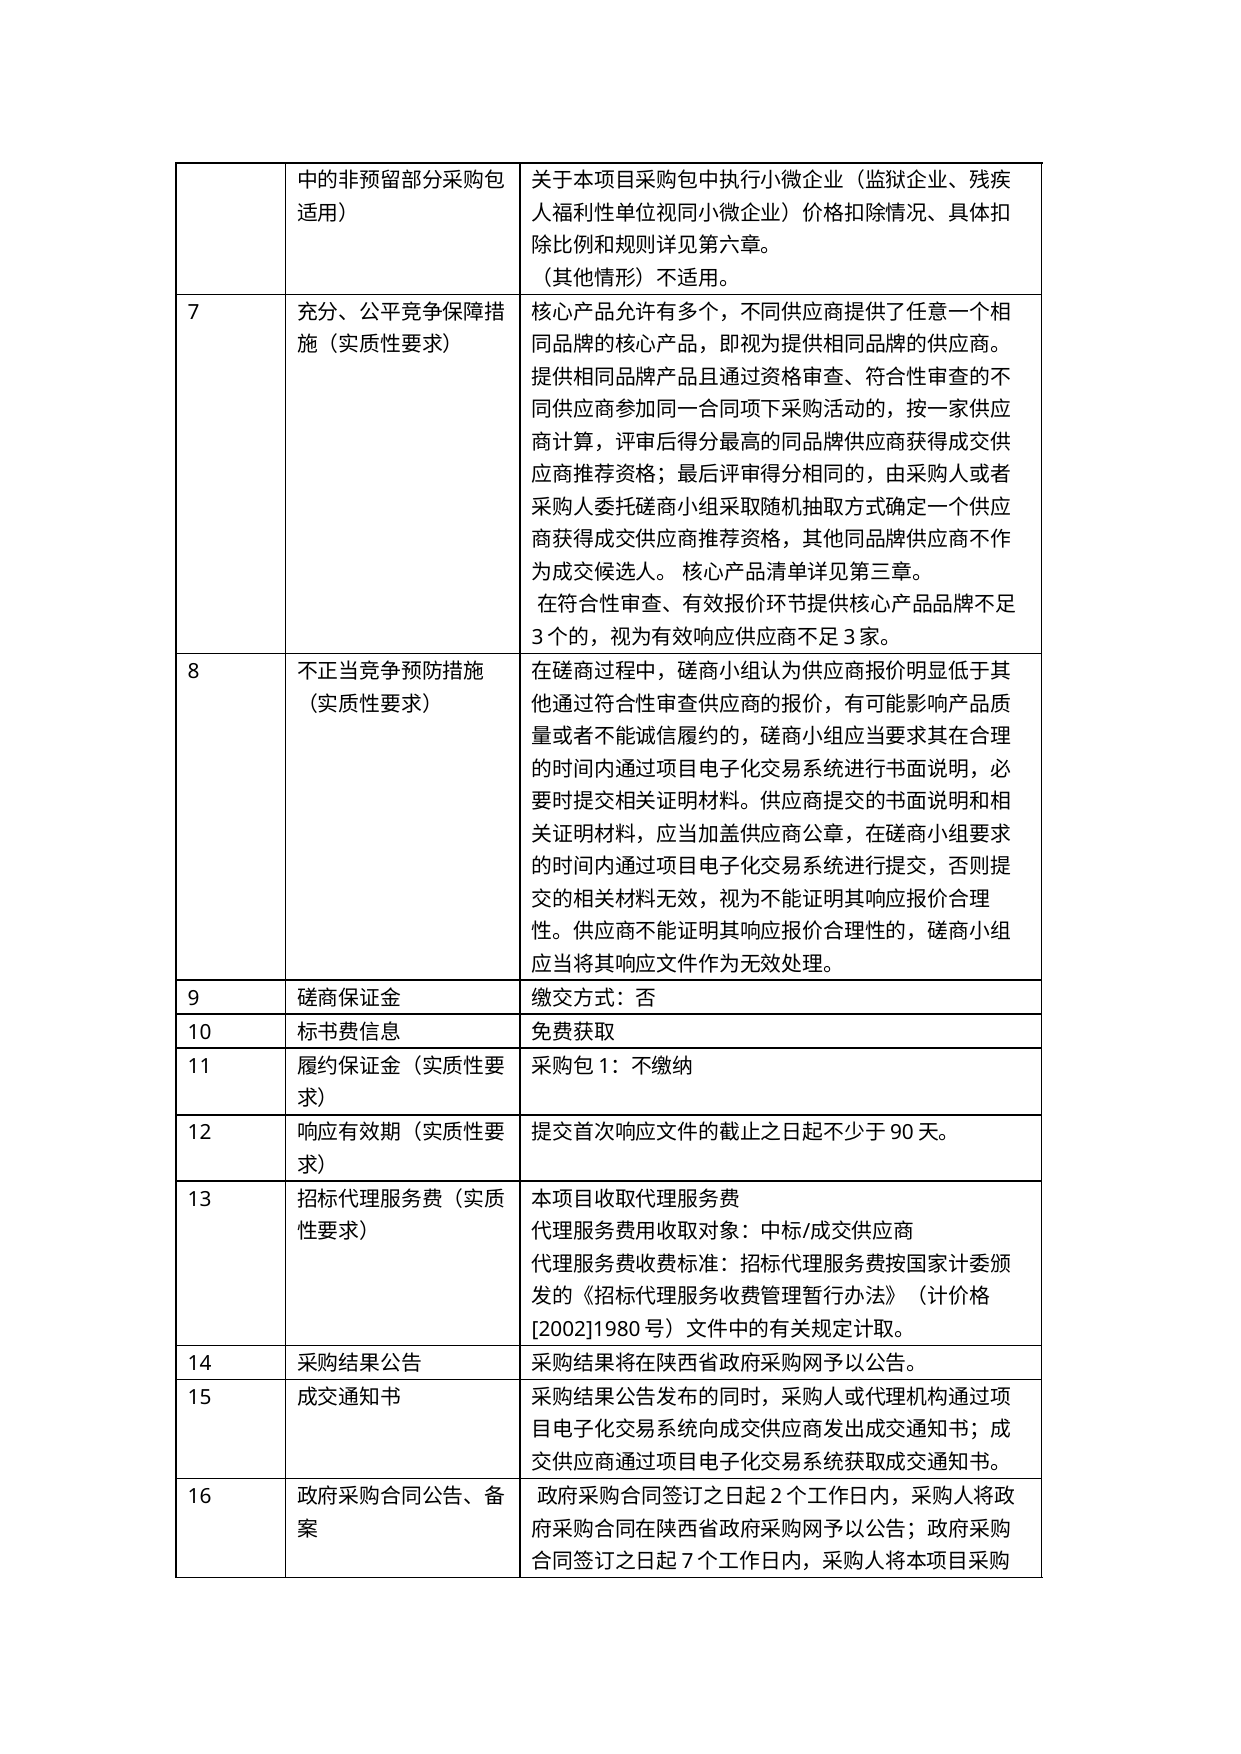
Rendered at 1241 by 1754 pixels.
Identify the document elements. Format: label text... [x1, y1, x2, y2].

table_cell 12 [177, 1116, 285, 1180]
table_cell 招标代理服务费（实质性要求） [286, 1182, 519, 1344]
table_cell 政府采购合同公告、备案 [286, 1479, 519, 1577]
table_cell 10 [177, 1015, 285, 1047]
table_cell 履约保证金（实质性要求） [286, 1049, 519, 1114]
table_cell 缴交方式：否 [521, 981, 1041, 1013]
table_cell 6 [177, 164, 285, 293]
table_cell 采购结果公告 [286, 1346, 519, 1378]
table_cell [521, 164, 1041, 293]
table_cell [286, 164, 519, 293]
table_cell 免费获取 [521, 1015, 1041, 1047]
table_cell 充分、公平竞争保障措施（实质性要求） [286, 295, 519, 653]
table_cell 标书费信息 [286, 1015, 519, 1047]
table_cell 不正当竞争预防措施（实质性要求） [286, 654, 519, 979]
table_cell 采购结果公告发布的同时，采购人或代理机构通过项目电子化交易系统向成交供应商发出成交通知书；成交供应商通过项目电子化交易系统获取成交通知书。 [521, 1380, 1041, 1478]
table_cell 7 [177, 295, 285, 653]
table_cell 响应有效期（实质性要求） [286, 1116, 519, 1180]
table_cell 13 [177, 1182, 285, 1344]
table_cell 11 [177, 1049, 285, 1114]
table_cell 采购包1：不缴纳 [521, 1049, 1041, 1114]
table_cell 9 [177, 981, 285, 1013]
table_cell 采购结果将在陕西省政府采购网予以公告。 [521, 1346, 1041, 1378]
table_cell 磋商保证金 [286, 981, 519, 1013]
table_cell 提交首次响应文件的截止之日起不少于90天。 [521, 1116, 1041, 1180]
table_cell 14 [177, 1346, 285, 1378]
table_cell 16 [177, 1479, 285, 1577]
table_cell 8 [177, 654, 285, 979]
table_cell 在磋商过程中，磋商小组认为供应商报价明显低于其他通过符合性审查供应商的报价，有可能影响产品质量或者不能诚信履约的，磋商小组应当要求其在合理的时间内通过项目电子化交易系统进行书面说明，必要时提交相关证明材料。供应商提交的书面说明和相关证明材料，应当加盖供应商公章，在磋商小组要求的时间内通过项目电子化交易系统进行提交，否则提交的相关材料无效，视为不能证明其响应报价合理性。供应商不能证明其响应报价合理性的，磋商小组应当将其响应文件作为无效处理。 [521, 654, 1041, 979]
table_cell 成交通知书 [286, 1380, 519, 1478]
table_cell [521, 1479, 1041, 1577]
table_cell 15 [177, 1380, 285, 1478]
table_cell 核心产品允许有多个，不同供应商提供了任意一个相同品牌的核心产品，即视为提供相同品牌的供应商。 提供相同品牌产品且通过资格审查、符合性审查的不同供应商参加同一合同项下采购活动的，按一家供应商计算，评审后得分最高的同品牌供应商获得成交供应商推荐资格；最后评审得分相同的，由采购人或者采购人委托磋商小组采取随机抽取方式确定一个供应商获得成交供应商推荐资格，其他同品牌供应商不作为成交候选人。 核心产品清单详见第三章。 在符合性审查、有效报价环节提供核心产品品牌不足3个的，视为有效响应供应商不足3家。 [521, 295, 1041, 653]
table_cell 本项目收取代理服务费 代理服务费用收取对象：中标/成交供应商 代理服务费收费标准：招标代理服务费按国家计委颁发的《招标代理服务收费管理暂行办法》（计价格[2002]1980号）文件中的有关规定计取。 [521, 1182, 1041, 1344]
